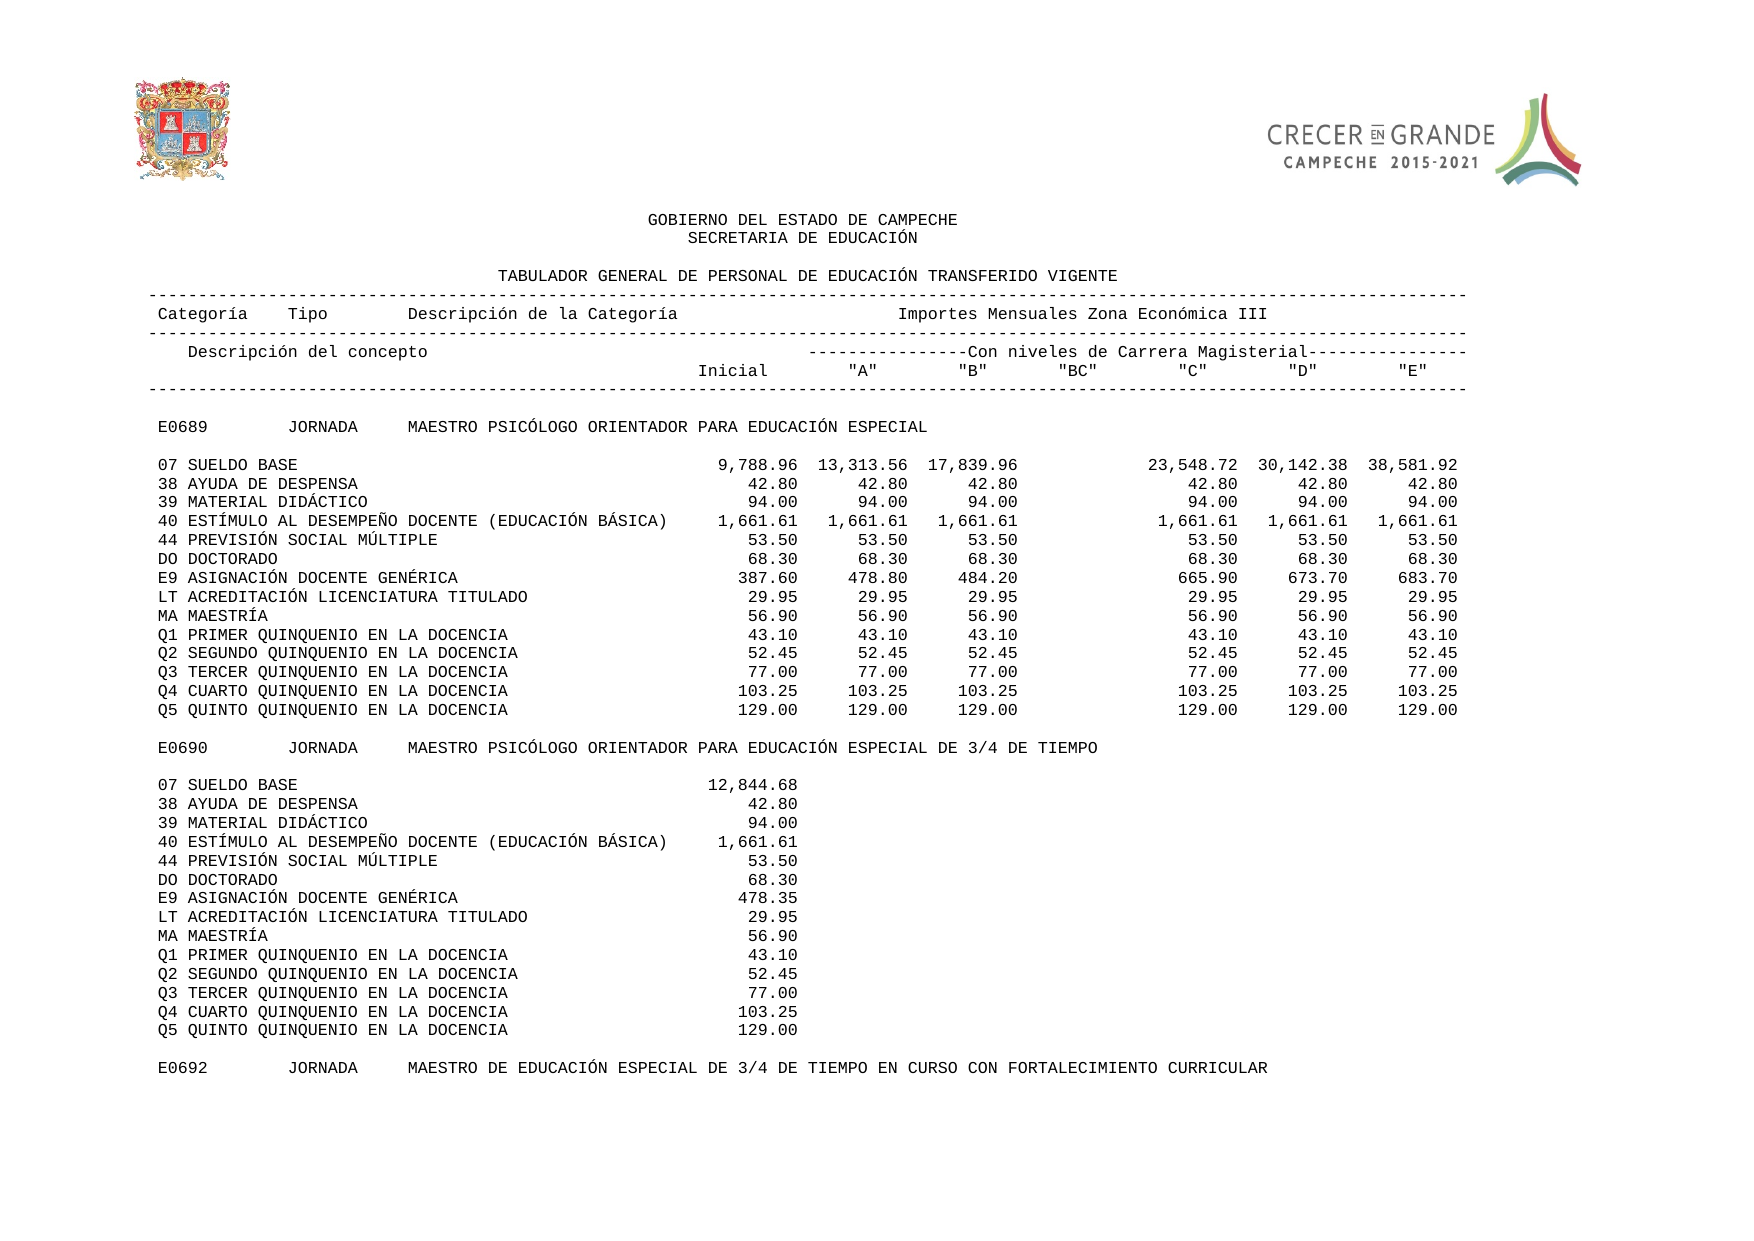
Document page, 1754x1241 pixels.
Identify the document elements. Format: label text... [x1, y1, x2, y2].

text E0692 JORNADA MAESTRO DE EDUCACIÓN ESPECIAL DE 3/4 DE TIEMPO EN CURSO CON FORTALECIMIENTO CURRICULAR [148, 1060, 1606, 1078]
text 39 MATERIAL DIDÁCTICO 94.00 94.00 94.00 94.00 94.00 94.00 [148, 494, 1606, 513]
text TABULADOR GENERAL DE PERSONAL DE EDUCACIÓN TRANSFERIDO VIGENTE [148, 268, 1606, 287]
picture [1262, 87, 1586, 190]
text E0689 JORNADA MAESTRO PSICÓLOGO ORIENTADOR PARA EDUCACIÓN ESPECIAL [148, 419, 1606, 437]
text MA MAESTRÍA 56.90 [148, 928, 1606, 947]
text DO DOCTORADO 68.30 68.30 68.30 68.30 68.30 68.30 [148, 551, 1606, 569]
text GOBIERNO DEL ESTADO DE CAMPECHE [148, 192, 1606, 230]
text Q2 SEGUNDO QUINQUENIO EN LA DOCENCIA 52.45 52.45 52.45 52.45 52.45 52.45 [148, 645, 1606, 664]
text MA MAESTRÍA 56.90 56.90 56.90 56.90 56.90 56.90 [148, 607, 1606, 626]
text LT ACREDITACIÓN LICENCIATURA TITULADO 29.95 29.95 29.95 29.95 29.95 29.95 [148, 588, 1606, 607]
text ------------------------------------------------------------------------------------------------------------------------------------ [148, 324, 1606, 343]
text Q1 PRIMER QUINQUENIO EN LA DOCENCIA 43.10 [148, 947, 1606, 965]
text DO DOCTORADO 68.30 [148, 871, 1606, 890]
text Q5 QUINTO QUINQUENIO EN LA DOCENCIA 129.00 129.00 129.00 129.00 129.00 129.00 [148, 701, 1606, 720]
text 40 ESTÍMULO AL DESEMPEÑO DOCENTE (EDUCACIÓN BÁSICA) 1,661.61 1,661.61 1,661.61 1,661.61 1,661.61 1,661.61 [148, 513, 1606, 532]
text 38 AYUDA DE DESPENSA 42.80 [148, 796, 1606, 814]
text ------------------------------------------------------------------------------------------------------------------------------------ [148, 287, 1606, 306]
text SECRETARIA DE EDUCACIÓN [148, 230, 1606, 249]
text Inicial "A" "B" "BC" "C" "D" "E" [148, 362, 1606, 381]
text 40 ESTÍMULO AL DESEMPEÑO DOCENTE (EDUCACIÓN BÁSICA) 1,661.61 [148, 833, 1606, 852]
text 38 AYUDA DE DESPENSA 42.80 42.80 42.80 42.80 42.80 42.80 [148, 475, 1606, 494]
text Q4 CUARTO QUINQUENIO EN LA DOCENCIA 103.25 [148, 1003, 1606, 1022]
text 07 SUELDO BASE 12,844.68 [148, 777, 1606, 796]
picture [133, 77, 231, 181]
text ------------------------------------------------------------------------------------------------------------------------------------ [148, 381, 1606, 400]
text Q5 QUINTO QUINQUENIO EN LA DOCENCIA 129.00 [148, 1022, 1606, 1041]
text Q3 TERCER QUINQUENIO EN LA DOCENCIA 77.00 77.00 77.00 77.00 77.00 77.00 [148, 664, 1606, 683]
text 44 PREVISIÓN SOCIAL MÚLTIPLE 53.50 [148, 852, 1606, 871]
text 39 MATERIAL DIDÁCTICO 94.00 [148, 814, 1606, 833]
text Q1 PRIMER QUINQUENIO EN LA DOCENCIA 43.10 43.10 43.10 43.10 43.10 43.10 [148, 626, 1606, 645]
text E0690 JORNADA MAESTRO PSICÓLOGO ORIENTADOR PARA EDUCACIÓN ESPECIAL DE 3/4 DE TIEMPO [148, 739, 1606, 758]
text Q4 CUARTO QUINQUENIO EN LA DOCENCIA 103.25 103.25 103.25 103.25 103.25 103.25 [148, 683, 1606, 701]
text Q3 TERCER QUINQUENIO EN LA DOCENCIA 77.00 [148, 984, 1606, 1003]
text LT ACREDITACIÓN LICENCIATURA TITULADO 29.95 [148, 909, 1606, 928]
text E9 ASIGNACIÓN DOCENTE GENÉRICA 387.60 478.80 484.20 665.90 673.70 683.70 [148, 569, 1606, 588]
text Descripción del concepto ----------------Con niveles de Carrera Magisterial---------------- [148, 343, 1606, 362]
text 44 PREVISIÓN SOCIAL MÚLTIPLE 53.50 53.50 53.50 53.50 53.50 53.50 [148, 532, 1606, 551]
text Categoría Tipo Descripción de la Categoría Importes Mensuales Zona Económica III [148, 306, 1606, 324]
text Q2 SEGUNDO QUINQUENIO EN LA DOCENCIA 52.45 [148, 965, 1606, 984]
text 07 SUELDO BASE 9,788.96 13,313.56 17,839.96 23,548.72 30,142.38 38,581.92 [148, 456, 1606, 475]
text E9 ASIGNACIÓN DOCENTE GENÉRICA 478.35 [148, 890, 1606, 909]
